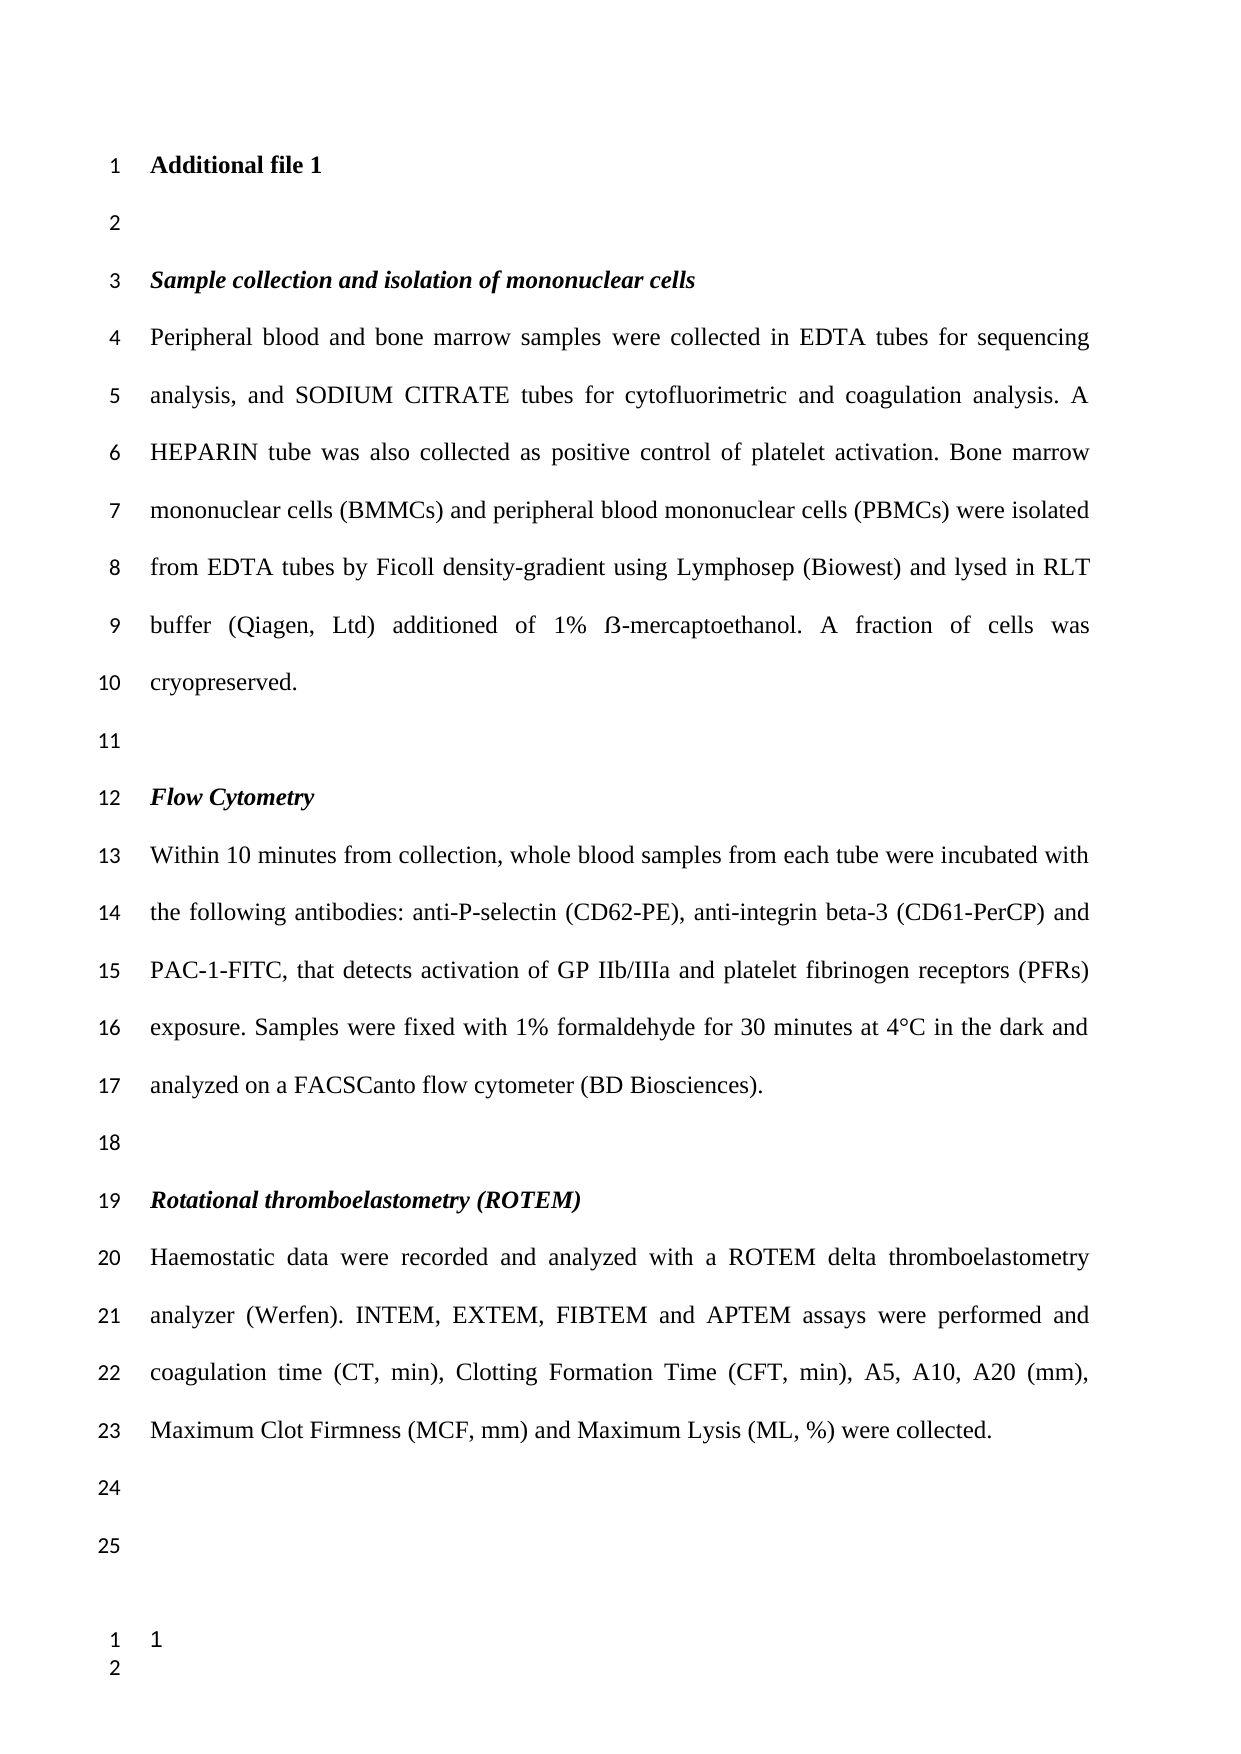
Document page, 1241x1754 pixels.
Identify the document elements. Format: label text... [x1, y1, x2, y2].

text Sample collection and isolation of mononuclear cells [150, 265, 1090, 294]
text Flow Cytometry [150, 782, 1090, 811]
text Additional file 1 [150, 150, 1090, 179]
text Peripheral blood and bone marrow samples were collected in EDTA tubes for sequencing analysis, and SODIUM CITRATE tubes for cytofluorimetric and coagulation analysis. A HEPARIN tube was also collected as positive control of platelet activation. Bone marrow mononuclear cells (BMMCs) and peripheral blood mononuclear cells (PBMCs) were isolated from EDTA tubes by Ficoll density-gradient using Lymphosep (Biowest) and lysed in RLT buffer (Qiagen, Ltd) additioned of 1% ẞ-mercaptoethanol. A fraction of cells was cryopreserved. [150, 409, 1090, 696]
text Haemostatic data were recorded and analyzed with a ROTEM delta thromboelastometry analyzer (Werfen). INTEM, EXTEM, FIBTEM and APTEM assays were performed and coagulation time (CT, min), Clotting Formation Time (CFT, min), A5, A10, A20 (mm), Maximum Clot Firmness (MCF, mm) and Maximum Lysis (ML, %) were collected. [150, 1242, 1090, 1358]
text Rotational thromboelastometry (ROTEM) [150, 1185, 1090, 1214]
text Within 10 minutes from collection, whole blood samples from each tube were incubated with the following antibodies: anti-P-selectin (CD62-PE), anti-integrin beta-3 (CD61-PerCP) and PAC-1-FITC, that detects activation of GP IIb/IIIa and platelet fibrinogen receptors (PFRs) exposure. Samples were fixed with 1% formaldehyde for 30 minutes at 4°C in the dark and analyzed on a FACSCanto flow cytometer (BD Biosciences). [150, 840, 1090, 1099]
text Haemostatic data were recorded and analyzed with a ROTEM delta thromboelastometry analyzer (Werfen). INTEM, EXTEM, FIBTEM and APTEM assays were performed and coagulation time (CT, min), Clotting Formation Time (CFT, min), A5, A10, A20 (mm), Maximum Clot Firmness (MCF, mm) and Maximum Lysis (ML, %) were collected. [150, 1386, 1090, 1444]
text Peripheral blood and bone marrow samples were collected in EDTA tubes for sequencing analysis, and SODIUM CITRATE tubes for cytofluorimetric and coagulation analysis. A HEPARIN tube was also collected as positive control of platelet activation. Bone marrow mononuclear cells (BMMCs) and peripheral blood mononuclear cells (PBMCs) were isolated from EDTA tubes by Ficoll density-gradient using Lymphosep (Biowest) and lysed in RLT buffer (Qiagen, Ltd) additioned of 1% ẞ-mercaptoethanol. A fraction of cells was cryopreserved. [150, 322, 1090, 380]
